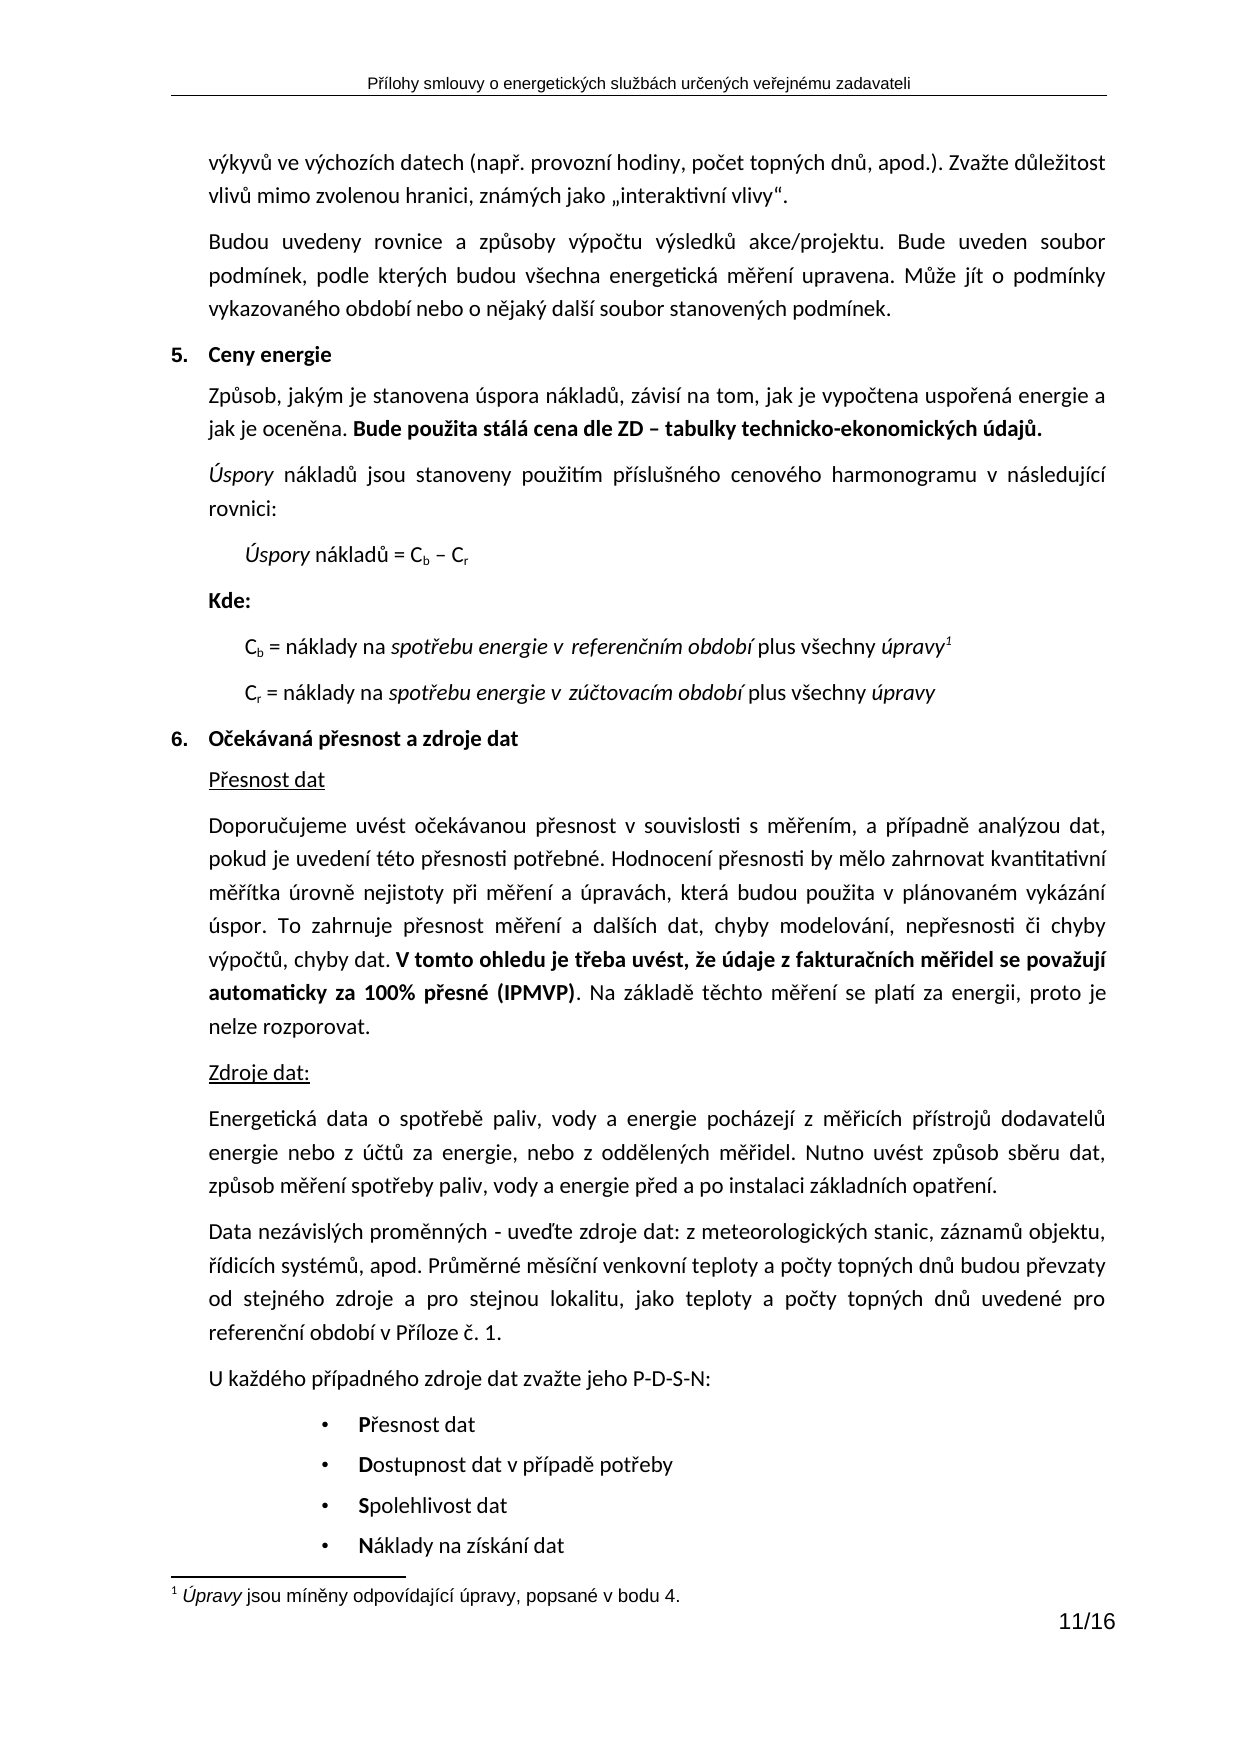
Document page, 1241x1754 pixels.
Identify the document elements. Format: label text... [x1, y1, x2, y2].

text U každého případného zdroje dat zvažte jeho P-D-S-N: [208, 1364, 1107, 1392]
text Cr = náklady na spotřebu energie v zúčtovacím období plus všechny úpravy [244, 678, 1107, 706]
text Úspory nákladů = Cb – Cr [244, 540, 1107, 568]
list Přesnost dat [321, 1410, 1107, 1438]
list Ceny energie [171, 340, 1107, 368]
text Úspory nákladů jsou stanoveny použitím příslušného cenového harmonogramu v následující rovnici: [208, 461, 1107, 522]
text Kde: [208, 586, 1107, 614]
text Budou uvedeny rovnice a způsoby výpočtu výsledků akce/projektu. Bude uveden soubor podmínek, podle kterých budou všechna energetická měření upravena. Může jít o podmínky vykazovaného období nebo o nějaký další soubor stanovených podmínek. [208, 227, 1107, 322]
text Zdroje dat: [208, 1058, 1107, 1086]
list Spolehlivost dat [321, 1491, 1107, 1519]
list Dostupnost dat v případě potřeby [321, 1451, 1107, 1478]
text Způsob, jakým je stanovena úspora nákladů, závisí na tom, jak je vypočtena uspořená energie a jak je oceněna. Bude použita stálá cena dle ZD – tabulky technicko-ekonomických údajů. [208, 381, 1107, 442]
list Náklady na získání dat [321, 1532, 1107, 1559]
list Očekávaná přesnost a zdroje dat [171, 724, 1107, 752]
text Energetická data o spotřebě paliv, vody a energie pocházejí z měřicích přístrojů dodavatelů energie nebo z účtů za energie, nebo z oddělených měřidel. Nutno uvést způsob sběru dat, způsob měření spotřeby paliv, vody a energie před a po instalaci základních opatření. [208, 1104, 1107, 1199]
text Cb = náklady na spotřebu energie v referenčním období plus všechny úpravy [244, 632, 1107, 660]
text Data nezávislých proměnných ‐ uveďte zdroje dat: z meteorologických stanic, záznamů objektu, řídicích systémů, apod. Průměrné měsíční venkovní teploty a počty topných dnů budou převzaty od stejného zdroje a pro stejnou lokalitu, jako teploty a počty topných dnů uvedené pro referenční období v Příloze č. 1. [208, 1217, 1107, 1346]
text Doporučujeme uvést očekávanou přesnost v souvislosti s měřením, a případně analýzou dat, pokud je uvedení této přesnosti potřebné. Hodnocení přesnosti by mělo zahrnovat kvantitativní měřítka úrovně nejistoty při měření a úpravách, která budou použita v plánovaném vykázání úspor. To zahrnuje přesnost měření a dalších dat, chyby modelování, nepřesnosti či chyby výpočtů, chyby dat. V tomto ohledu je třeba uvést, že údaje z fakturačních měřidel se považují automaticky za 100% přesné (IPMVP). Na základě těchto měření se platí za energii, proto je nelze rozporovat. [208, 811, 1107, 1040]
text Přesnost dat [208, 765, 1107, 793]
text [208, 148, 1107, 209]
